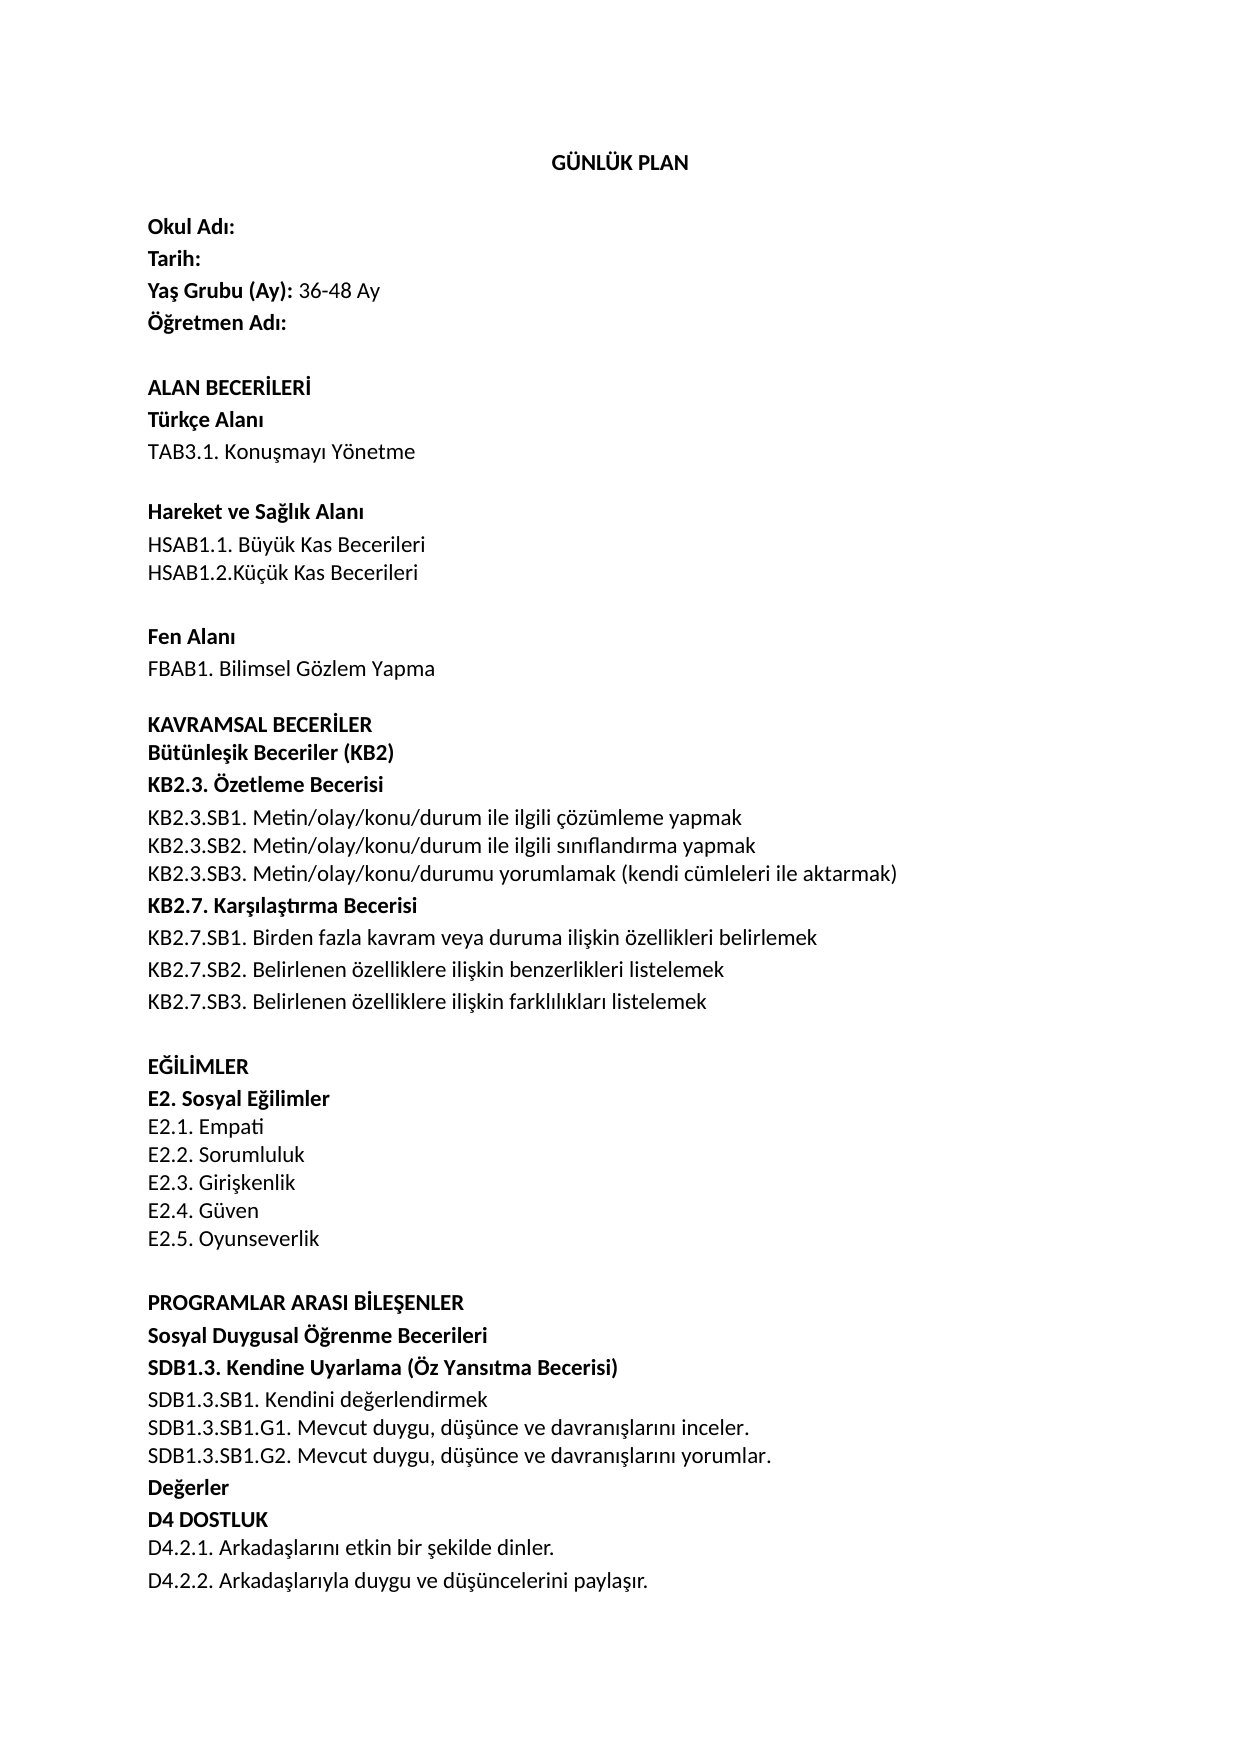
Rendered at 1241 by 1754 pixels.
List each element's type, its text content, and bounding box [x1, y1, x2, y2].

text E2.1. Empati [148, 1112, 1093, 1140]
text Sosyal Duygusal Öğrenme Becerileri [148, 1321, 1093, 1349]
text E2. Sosyal Eğilimler [148, 1084, 1093, 1112]
text E2.3. Girişkenlik [148, 1168, 1093, 1196]
text KB2.3.SB2. Metin/olay/konu/durum ile ilgili sınıflandırma yapmak [148, 831, 1093, 859]
text Değerler [148, 1473, 1093, 1501]
text HSAB1.1. Büyük Kas Becerileri [148, 530, 1093, 558]
text E2.2. Sorumluluk [148, 1140, 1093, 1168]
text HSAB1.2.Küçük Kas Becerileri [148, 558, 1093, 586]
text D4 DOSTLUK [148, 1506, 1093, 1533]
text D4.2.1. Arkadaşlarını etkin bir şekilde dinler. [148, 1533, 1093, 1562]
text KAVRAMSAL BECERİLER [148, 710, 1093, 738]
text Öğretmen Adı: [148, 308, 1093, 337]
text Bütünleşik Beceriler (KB2) [148, 738, 1093, 766]
text Okul Adı: [148, 212, 1093, 240]
text Fen Alanı [148, 622, 1093, 650]
text SDB1.3. Kendine Uyarlama (Öz Yansıtma Becerisi) [148, 1353, 1093, 1381]
text ALAN BECERİLERİ [148, 373, 1093, 401]
text GÜNLÜK PLAN [148, 148, 1093, 176]
text SDB1.3.SB1.G1. Mevcut duygu, düşünce ve davranışlarını inceler. [148, 1413, 1093, 1441]
text D4.2.2. Arkadaşlarıyla duygu ve düşüncelerini paylaşır. [148, 1566, 1093, 1594]
text SDB1.3.SB1. Kendini değerlendirmek [148, 1385, 1093, 1413]
text EĞİLİMLER [148, 1052, 1093, 1080]
text KB2.3.SB1. Metin/olay/konu/durum ile ilgili çözümleme yapmak [148, 803, 1093, 831]
text E2.4. Güven [148, 1196, 1093, 1224]
text KB2.7.SB2. Belirlenen özelliklere ilişkin benzerlikleri listelemek [148, 955, 1093, 983]
text KB2.7.SB3. Belirlenen özelliklere ilişkin farklılıkları listelemek [148, 987, 1093, 1016]
text KB2.7.SB1. Birden fazla kavram veya duruma ilişkin özellikleri belirlemek [148, 923, 1093, 951]
text PROGRAMLAR ARASI BİLEŞENLER [148, 1288, 1093, 1317]
text TAB3.1. Konuşmayı Yönetme [148, 437, 1093, 465]
text SDB1.3.SB1.G2. Mevcut duygu, düşünce ve davranışlarını yorumlar. [148, 1441, 1093, 1469]
text Tarih: [148, 244, 1093, 272]
text FBAB1. Bilimsel Gözlem Yapma [148, 654, 1093, 682]
text Yaş Grubu (Ay): 36-48 Ay [148, 276, 1093, 304]
text KB2.3.SB3. Metin/olay/konu/durumu yorumlamak (kendi cümleleri ile aktarmak) [148, 859, 1093, 887]
text E2.5. Oyunseverlik [148, 1224, 1093, 1252]
text Türkçe Alanı [148, 405, 1093, 433]
text KB2.3. Özetleme Becerisi [148, 771, 1093, 798]
text KB2.7. Karşılaştırma Becerisi [148, 891, 1093, 919]
text Hareket ve Sağlık Alanı [148, 497, 1093, 526]
